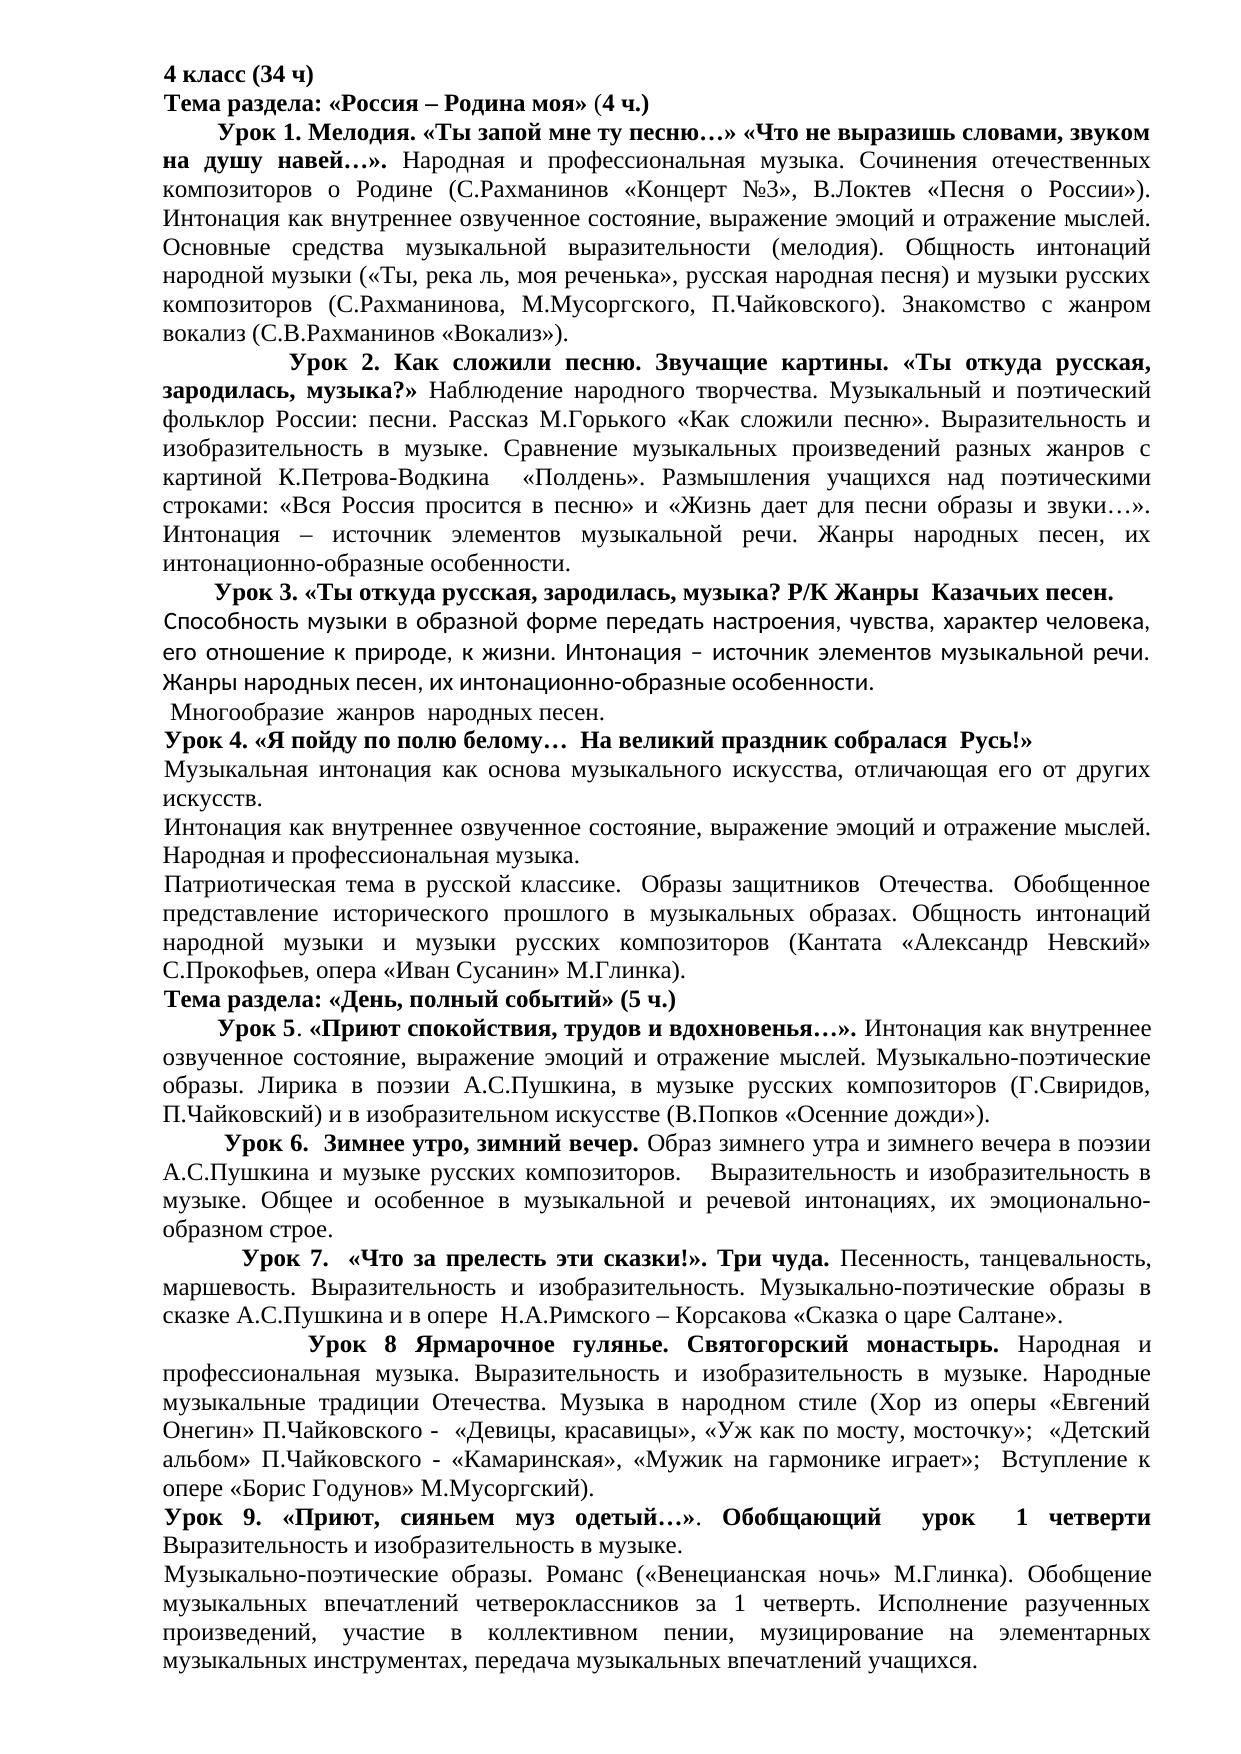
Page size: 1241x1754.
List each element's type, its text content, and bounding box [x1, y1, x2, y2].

text Урок 7. «Что за прелесть эти сказки!». Три чуда. Песенность, танцевальность, маршевость. Выразительность и изобразительность. Музыкально-поэтические образы в сказке А.С.Пушкина и в опере Н.А.Римского – Корсакова «Сказка о царе Салтане». [162, 1243, 1152, 1329]
text Урок 3. «Ты откуда русская, зародилась, музыка? Р/К Жанры Казачьих песен. [162, 577, 1152, 605]
text Музыкально-поэтические образы. Романс («Венецианская ночь» М.Глинка). Обобщение музыкальных впечатлений четвероклассников за 1 четверть. Исполнение разученных произведений, участие в коллективном пении, музицирование на элементарных музыкальных инструментах, передача музыкальных впечатлений учащихся. [162, 1559, 1152, 1674]
text Урок 8 Ярмарочное гулянье. Святогорский монастырь. Народная и профессиональная музыка. Выразительность и изобразительность в музыке. Народные музыкальные традиции Отечества. Музыка в народном стиле (Хор из оперы «Евгений Онегин» П.Чайковского - «Девицы, красавицы», «Уж как по мосту, мосточку»; «Детский альбом» П.Чайковского - «Камаринская», «Мужик на гармонике играет»; Вступление к опере «Борис Годунов» М.Мусоргский). [162, 1329, 1152, 1502]
text 4 класс (34 ч) [162, 59, 1152, 88]
text Урок 1. Мелодия. «Ты запой мне ту песню…» «Что не выразишь словами, звуком на душу навей…». Народная и профессиональная музыка. Сочинения отечественных композиторов о Родине (С.Рахманинов «Концерт №3», В.Локтев «Песня о России»). Интонация как внутреннее озвученное состояние, выражение эмоций и отражение мыслей. Основные средства музыкальной выразительности (мелодия). Общность интонаций народной музыки («Ты, река ль, моя реченька», русская народная песня) и музыки русских композиторов (С.Рахманинова, М.Мусоргского, П.Чайковского). Знакомство с жанром вокализ (С.В.Рахманинов «Вокализ»). [162, 117, 1152, 347]
text Многообразие жанров народных песен. [162, 697, 1152, 726]
text Патриотическая тема в русской классике. Образы защитников Отечества. Обобщенное представление исторического прошлого в музыкальных образах. Общность интонаций народной музыки и музыки русских композиторов (Кантата «Александр Невский» С.Прокофьев, опера «Иван Сусанин» М.Глинка). [162, 869, 1152, 984]
text Урок 2. Как сложили песню. Звучащие картины. «Ты откуда русская, зародилась, музыка?» Наблюдение народного творчества. Музыкальный и поэтический фольклор России: песни. Рассказ М.Горького «Как сложили песню». Выразительность и изобразительность в музыке. Сравнение музыкальных произведений разных жанров с картиной К.Петрова-Водкина «Полдень». Размышления учащихся над поэтическими строками: «Вся Россия просится в песню» и «Жизнь дает для песни образы и звуки…». Интонация – источник элементов музыкальной речи. Жанры народных песен, их интонационно-образные особенности. [162, 347, 1152, 577]
text Тема раздела: «Россия – Родина моя» (4 ч.) [162, 88, 1152, 117]
text Урок 9. «Приют, сияньем муз одетый…». Обобщающий урок 1 четверти Выразительность и изобразительность в музыке. [162, 1502, 1152, 1559]
text Тема раздела: «День, полный событий» (5 ч.) [162, 984, 1152, 1013]
text Урок 6. Зимнее утро, зимний вечер. Образ зимнего утра и зимнего вечера в поэзии А.С.Пушкина и музыке русских композиторов. Выразительность и изобразительность в музыке. Общее и особенное в музыкальной и речевой интонациях, их эмоционально-образном строе. [162, 1128, 1152, 1243]
text Способность музыки в образной форме передать настроения, чувства, характер человека, его отношение к природе, к жизни. Интонация – источник элементов музыкальной речи. Жанры народных песен, их интонационно-образные особенности. [162, 605, 1152, 697]
text Интонация как внутреннее озвученное состояние, выражение эмоций и отражение мыслей. Народная и профессиональная музыка. [162, 812, 1152, 869]
text Музыкальная интонация как основа музыкального искусства, отличающая его от других искусств. [162, 754, 1152, 812]
text Урок 4. «Я пойду по полю белому… На великий праздник собралася Русь!» [162, 726, 1152, 754]
text Урок 5. «Приют спокойствия, трудов и вдохновенья…». Интонация как внутреннее озвученное состояние, выражение эмоций и отражение мыслей. Музыкально-поэтические образы. Лирика в поэзии А.С.Пушкина, в музыке русских композиторов (Г.Свиридов, П.Чайковский) и в изобразительном искусстве (В.Попков «Осенние дожди»). [162, 1013, 1152, 1128]
